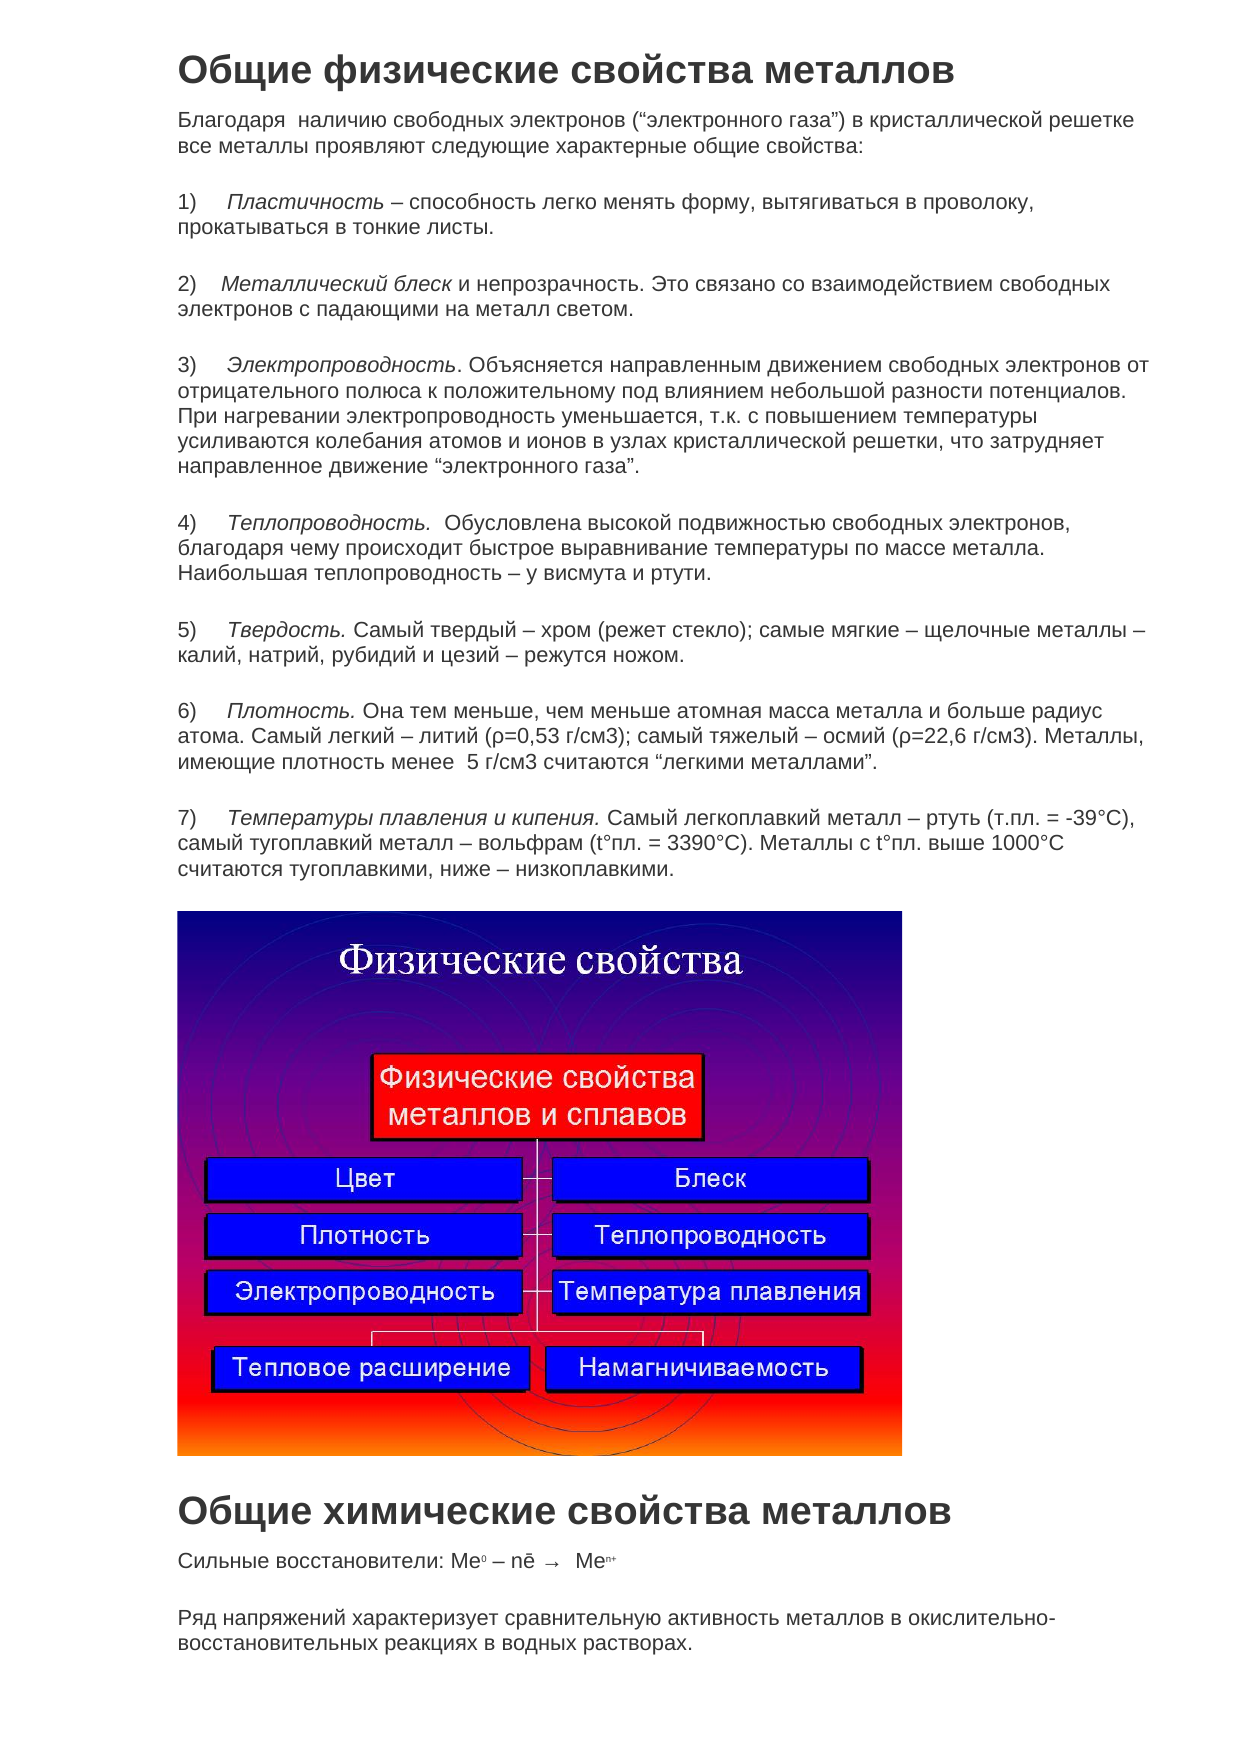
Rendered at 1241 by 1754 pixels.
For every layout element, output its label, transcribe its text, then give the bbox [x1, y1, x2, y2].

text Ряд напряжений характеризует сравнительную активность металлов в окислительно-восстановительных реакциях в водных растворах. [177, 1604, 1152, 1655]
text 3) Электропроводность. Объясняется направленным движением свободных электронов от отрицательного полюса к положительному под влиянием небольшой разности потенциалов. При нагревании электропроводность уменьшается, т.к. с повышением температуры усиливаются колебания атомов и ионов в узлах кристаллической решетки, что затрудняет направленное движение “электронного газа”. [177, 352, 1152, 478]
text 4) Теплопроводность. Обусловлена высокой подвижностью свободных электронов, благодаря чему происходит быстрое выравнивание температуры по массе металла. Наибольшая теплопроводность – у висмута и ртути. [177, 509, 1152, 585]
text Благодаря наличию свободных электронов (“электронного газа”) в кристаллической решетке все металлы проявляют следующие характерные общие свойства: [177, 107, 1152, 158]
text 1) Пластичность – способность легко менять форму, вытягиваться в проволоку, прокатываться в тонкие листы. [177, 189, 1152, 239]
text 5) Твердость. Самый твердый – хром (режет стекло); самые мягкие – щелочные металлы – калий, натрий, рубидий и цезий – режутся ножом. [177, 616, 1152, 667]
text Общие физические свойства металлов [177, 46, 1152, 92]
text Сильные восстановители: Me0 – nē → Men+ [177, 1548, 1152, 1573]
subtitle Общие химические свойства металлов [177, 1487, 1152, 1532]
text 7) Температуры плавления и кипения. Самый легкоплавкий металл – ртуть (т.пл. = -39°C), самый тугоплавкий металл – вольфрам (t°пл. = 3390°C). Металлы с t°пл. выше 1000°C считаются тугоплавкими, ниже – низкоплавкими. [177, 805, 1152, 881]
text 2) Металлический блеск и непрозрачность. Это связано со взаимодействием свободных электронов с падающими на металл светом. [177, 271, 1152, 321]
picture [177, 911, 903, 1456]
text 6) Плотность. Она тем меньше, чем меньше атомная масса металла и больше радиус атома. Самый легкий – литий (ρ=0,53 г/см3); самый тяжелый – осмий (ρ=22,6 г/см3). Металлы, имеющие плотность менее 5 г/см3 считаются “легкими металлами”. [177, 698, 1152, 774]
